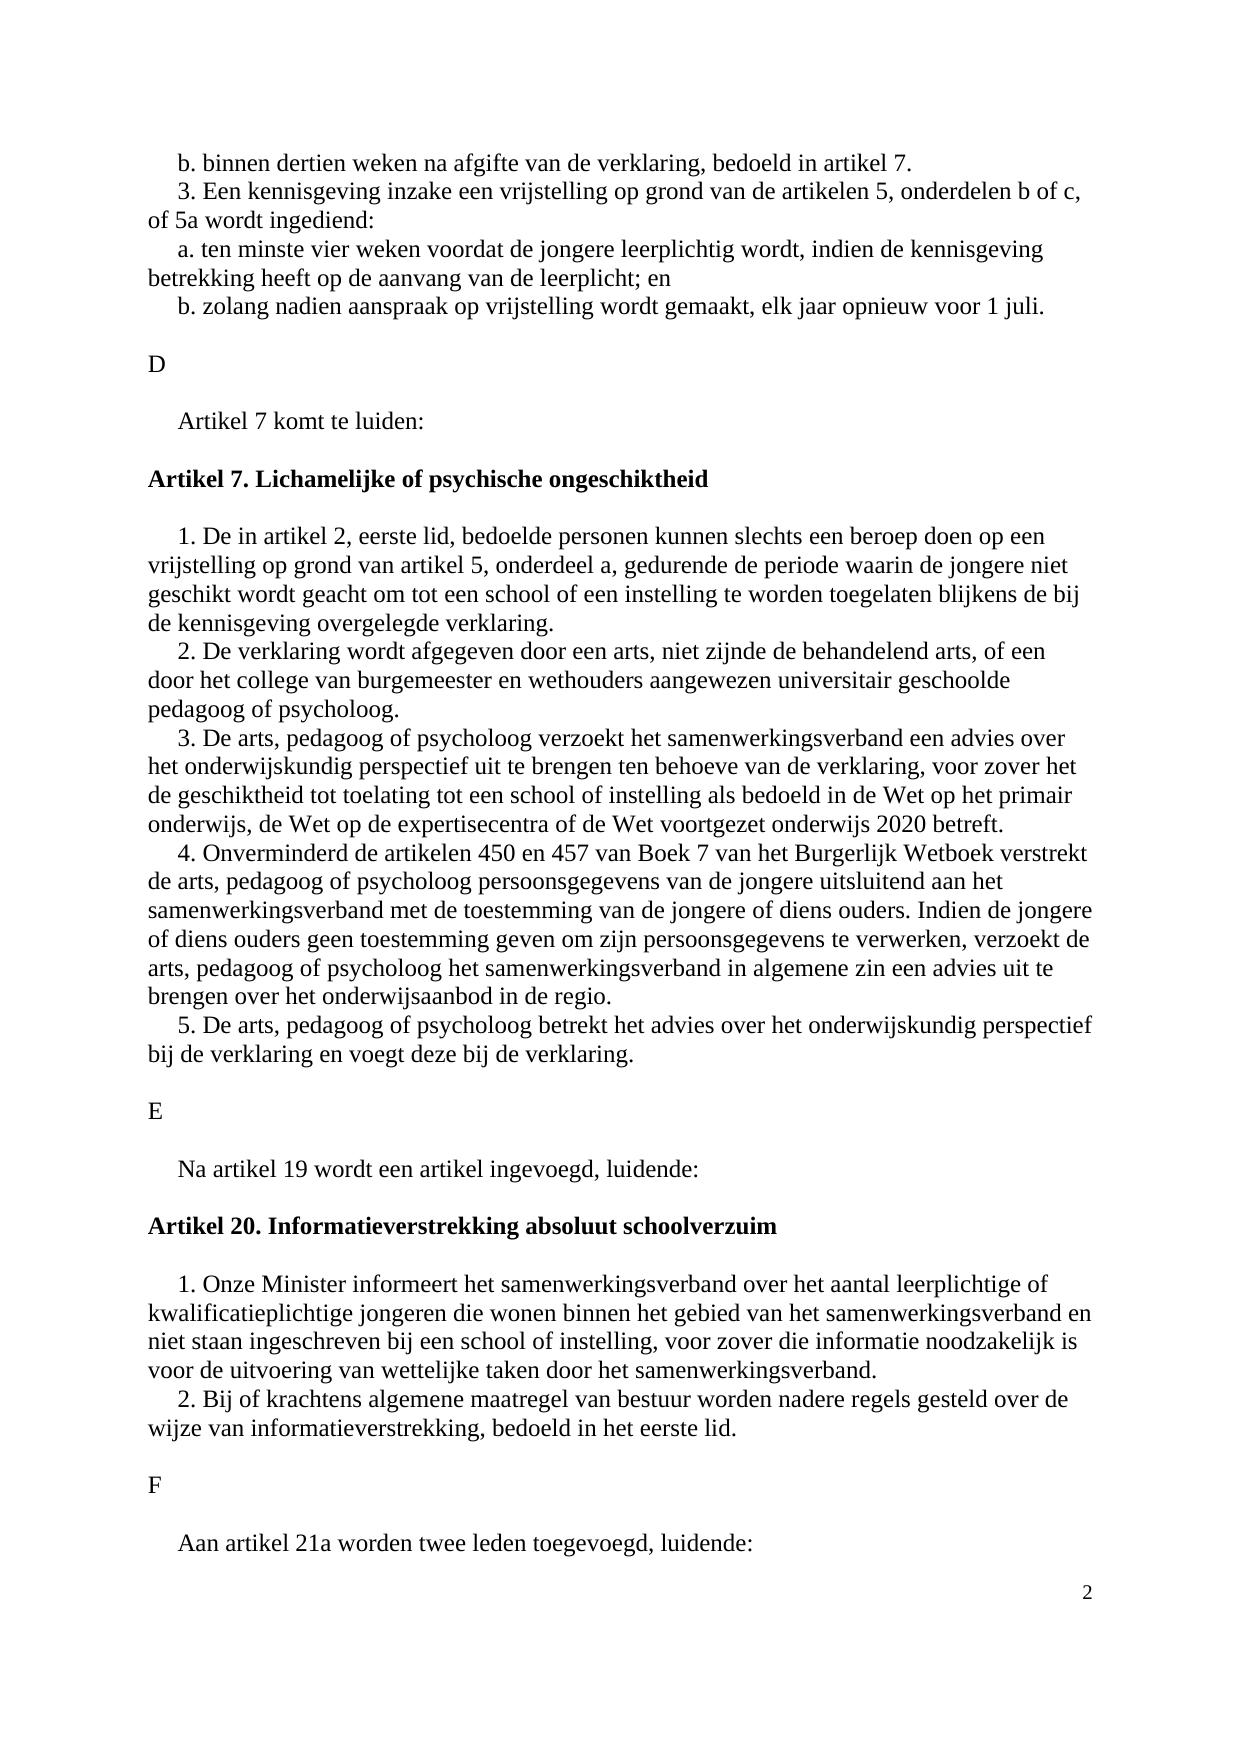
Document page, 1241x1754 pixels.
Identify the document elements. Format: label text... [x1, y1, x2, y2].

text 2. Bij of krachtens algemene maatregel van bestuur worden nadere regels gesteld over de wijze van informatieverstrekking, bedoeld in het eerste lid. [148, 1384, 1093, 1441]
text Artikel 20. Informatieverstrekking absoluut schoolverzuim [148, 1211, 1093, 1240]
text 1. De in artikel 2, eerste lid, bedoelde personen kunnen slechts een beroep doen op een vrijstelling op grond van artikel 5, onderdeel a, gedurende de periode waarin de jongere niet geschikt wordt geacht om tot een school of een instelling te worden toegelaten blijkens de bij de kennisgeving overgelegde verklaring. [148, 521, 1093, 636]
text Na artikel 19 wordt een artikel ingevoegd, luidende: [148, 1154, 1093, 1183]
text 3. De arts, pedagoog of psycholoog verzoekt het samenwerkingsverband een advies over het onderwijskundig perspectief uit te brengen ten behoeve van de verklaring, voor zover het de geschiktheid tot toelating tot een school of instelling als bedoeld in de Wet op het primair onderwijs, de Wet op de expertisecentra of de Wet voortgezet onderwijs 2020 betreft. 4. Onverminderd de artikelen 450 en 457 van Boek 7 van het Burgerlijk Wetboek verstrekt de arts, pedagoog of psycholoog persoonsgegevens van de jongere uitsluitend aan het samenwerkingsverband met de toestemming van de jongere of diens ouders. Indien de jongere of diens ouders geen toestemming geven om zijn persoonsgegevens te verwerken, verzoekt de arts, pedagoog of psycholoog het samenwerkingsverband in algemene zin een advies uit te brengen over het onderwijsaanbod in de regio. [148, 723, 1093, 1010]
text Artikel 7. Lichamelijke of psychische ongeschiktheid [148, 464, 1093, 493]
text Artikel 7 komt te luiden: [148, 406, 1093, 435]
text E [148, 1096, 1093, 1125]
text 2. De verklaring wordt afgegeven door een arts, niet zijnde de behandelend arts, of een door het college van burgemeester en wethouders aangewezen universitair geschoolde pedagoog of psycholoog. [148, 636, 1093, 723]
text Aan artikel 21a worden twee leden toegevoegd, luidende: [148, 1528, 1093, 1556]
text 5. De arts, pedagoog of psycholoog betrekt het advies over het onderwijskundig perspectief bij de verklaring en voegt deze bij de verklaring. [148, 1010, 1093, 1068]
text F [148, 1470, 1093, 1499]
text a. ten minste vier weken voordat de jongere leerplichtig wordt, indien de kennisgeving betrekking heeft op de aanvang van de leerplicht; en [148, 234, 1093, 291]
text b. binnen dertien weken na afgifte van de verklaring, bedoeld in artikel 7. [148, 148, 1093, 176]
text b. zolang nadien aanspraak op vrijstelling wordt gemaakt, elk jaar opnieuw voor 1 juli. [148, 291, 1093, 320]
text 1. Onze Minister informeert het samenwerkingsverband over het aantal leerplichtige of kwalificatieplichtige jongeren die wonen binnen het gebied van het samenwerkingsverband en niet staan ingeschreven bij een school of instelling, voor zover die informatie noodzakelijk is voor de uitvoering van wettelijke taken door het samenwerkingsverband. [148, 1269, 1093, 1384]
text 3. Een kennisgeving inzake een vrijstelling op grond van de artikelen 5, onderdelen b of c, of 5a wordt ingediend: [148, 176, 1093, 234]
text D [148, 349, 1093, 378]
